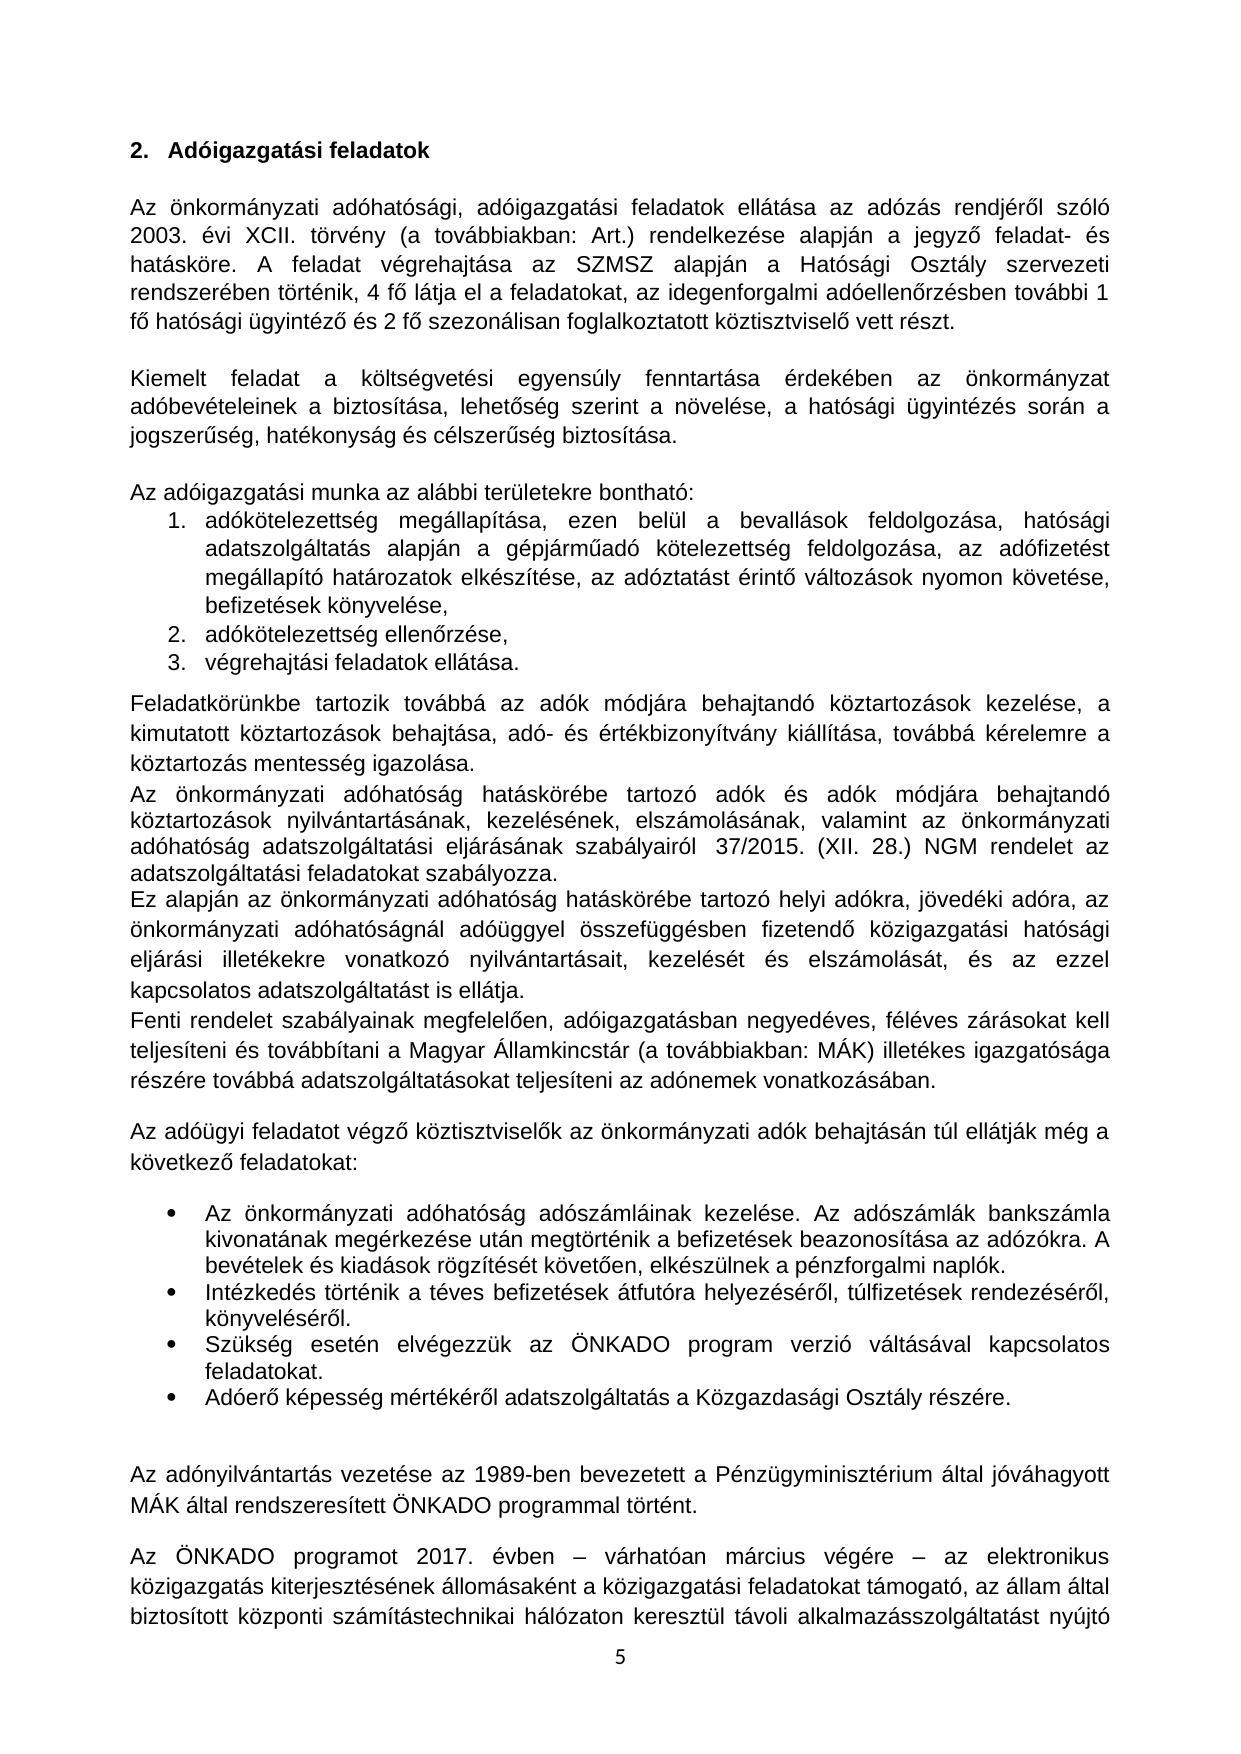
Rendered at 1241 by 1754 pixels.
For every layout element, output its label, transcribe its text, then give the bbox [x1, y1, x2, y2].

text Feladatkörünkbe tartozik továbbá az adók módjára behajtandó köztartozások kezelése, a kimutatott köztartozások behajtása, adó- és értékbizonyítvány kiállítása, továbbá kérelemre a köztartozás mentesség igazolása. [130, 690, 1110, 777]
list végrehajtási feladatok ellátása. [167, 649, 1110, 675]
subtitle Az önkormányzati adóhatóság hatáskörébe tartozó adók és adók módjára behajtandó köztartozások nyilvántartásának, kezelésének, elszámolásának, valamint az önkormányzati adóhatóság adatszolgáltatási eljárásának szabályairól 37/2015. (XII. 28.) NGM rendelet az adatszolgáltatási feladatokat szabályozza. [130, 781, 1110, 886]
list Az önkormányzati adóhatósági, adóigazgatási feladatok ellátása az adózás rendjéről szóló 2003. évi XCII. törvény (a továbbiakban: Art.) rendelkezése alapján a jegyző feladat- és hatásköre. A feladat végrehajtása az SZMSZ alapján a Hatósági Osztály szervezeti rendszerében történik, 4 fő látja el a feladatokat, az idegenforgalmi adóellenőrzésben további 1 fő hatósági ügyintéző és 2 fő szezonálisan foglalkoztatott köztisztviselő vett részt. [130, 194, 1110, 334]
text Az adóügyi feladatot végző köztisztviselők az önkormányzati adók behajtásán túl ellátják még a következő feladatokat: [130, 1118, 1110, 1175]
list Kiemelt feladat a költségvetési egyensúly fenntartása érdekében az önkormányzat adóbevételeinek a biztosítása, lehetőség szerint a növelése, a hatósági ügyintézés során a jogszerűség, hatékonyság és célszerűség biztosítása. [130, 365, 1110, 448]
list adókötelezettség megállapítása, ezen belül a bevallások feldolgozása, hatósági adatszolgáltatás alapján a gépjárműadó kötelezettség feldolgozása, az adófizetést megállapító határozatok elkészítése, az adóztatást érintő változások nyomon követése, befizetések könyvelése, [167, 507, 1110, 618]
list Adóigazgatási feladatok [130, 137, 1110, 163]
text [130, 1543, 1110, 1629]
list Szükség esetén elvégezzük az ÖNKADO program verzió váltásával kapcsolatos feladatokat. [167, 1331, 1110, 1384]
list Adóerő képesség mértékéről adatszolgáltatás a Közgazdasági Osztály részére. [167, 1384, 1110, 1410]
list Intézkedés történik a téves befizetések átfutóra helyezéséről, túlfizetések rendezéséről, könyveléséről. [167, 1279, 1110, 1331]
text Ez alapján az önkormányzati adóhatóság hatáskörébe tartozó helyi adókra, jövedéki adóra, az önkormányzati adóhatóságnál adóüggyel összefüggésben fizetendő közigazgatási hatósági eljárási illetékekre vonatkozó nyilvántartásait, kezelését és elszámolását, és az ezzel kapcsolatos adatszolgáltatást is ellátja. [130, 886, 1110, 1003]
text Fenti rendelet szabályainak megfelelően, adóigazgatásban negyedéves, féléves zárásokat kell teljesíteni és továbbítani a Magyar Államkincstár (a továbbiakban: MÁK) illetékes igazgatósága részére továbbá adatszolgáltatásokat teljesíteni az adónemek vonatkozásában. [130, 1007, 1110, 1094]
list adókötelezettség ellenőrzése, [167, 621, 1110, 647]
text Az adónyilvántartás vezetése az 1989-ben bevezetett a Pénzügyminisztérium által jóváhagyott MÁK által rendszeresített ÖNKADO programmal történt. [130, 1461, 1110, 1518]
list Az adóigazgatási munka az alábbi területekre bontható: [130, 478, 1110, 505]
list Az önkormányzati adóhatóság adószámláinak kezelése. Az adószámlák bankszámla kivonatának megérkezése után megtörténik a befizetések beazonosítása az adózókra. A bevételek és kiadások rögzítését követően, elkészülnek a pénzforgalmi naplók. [167, 1199, 1110, 1279]
